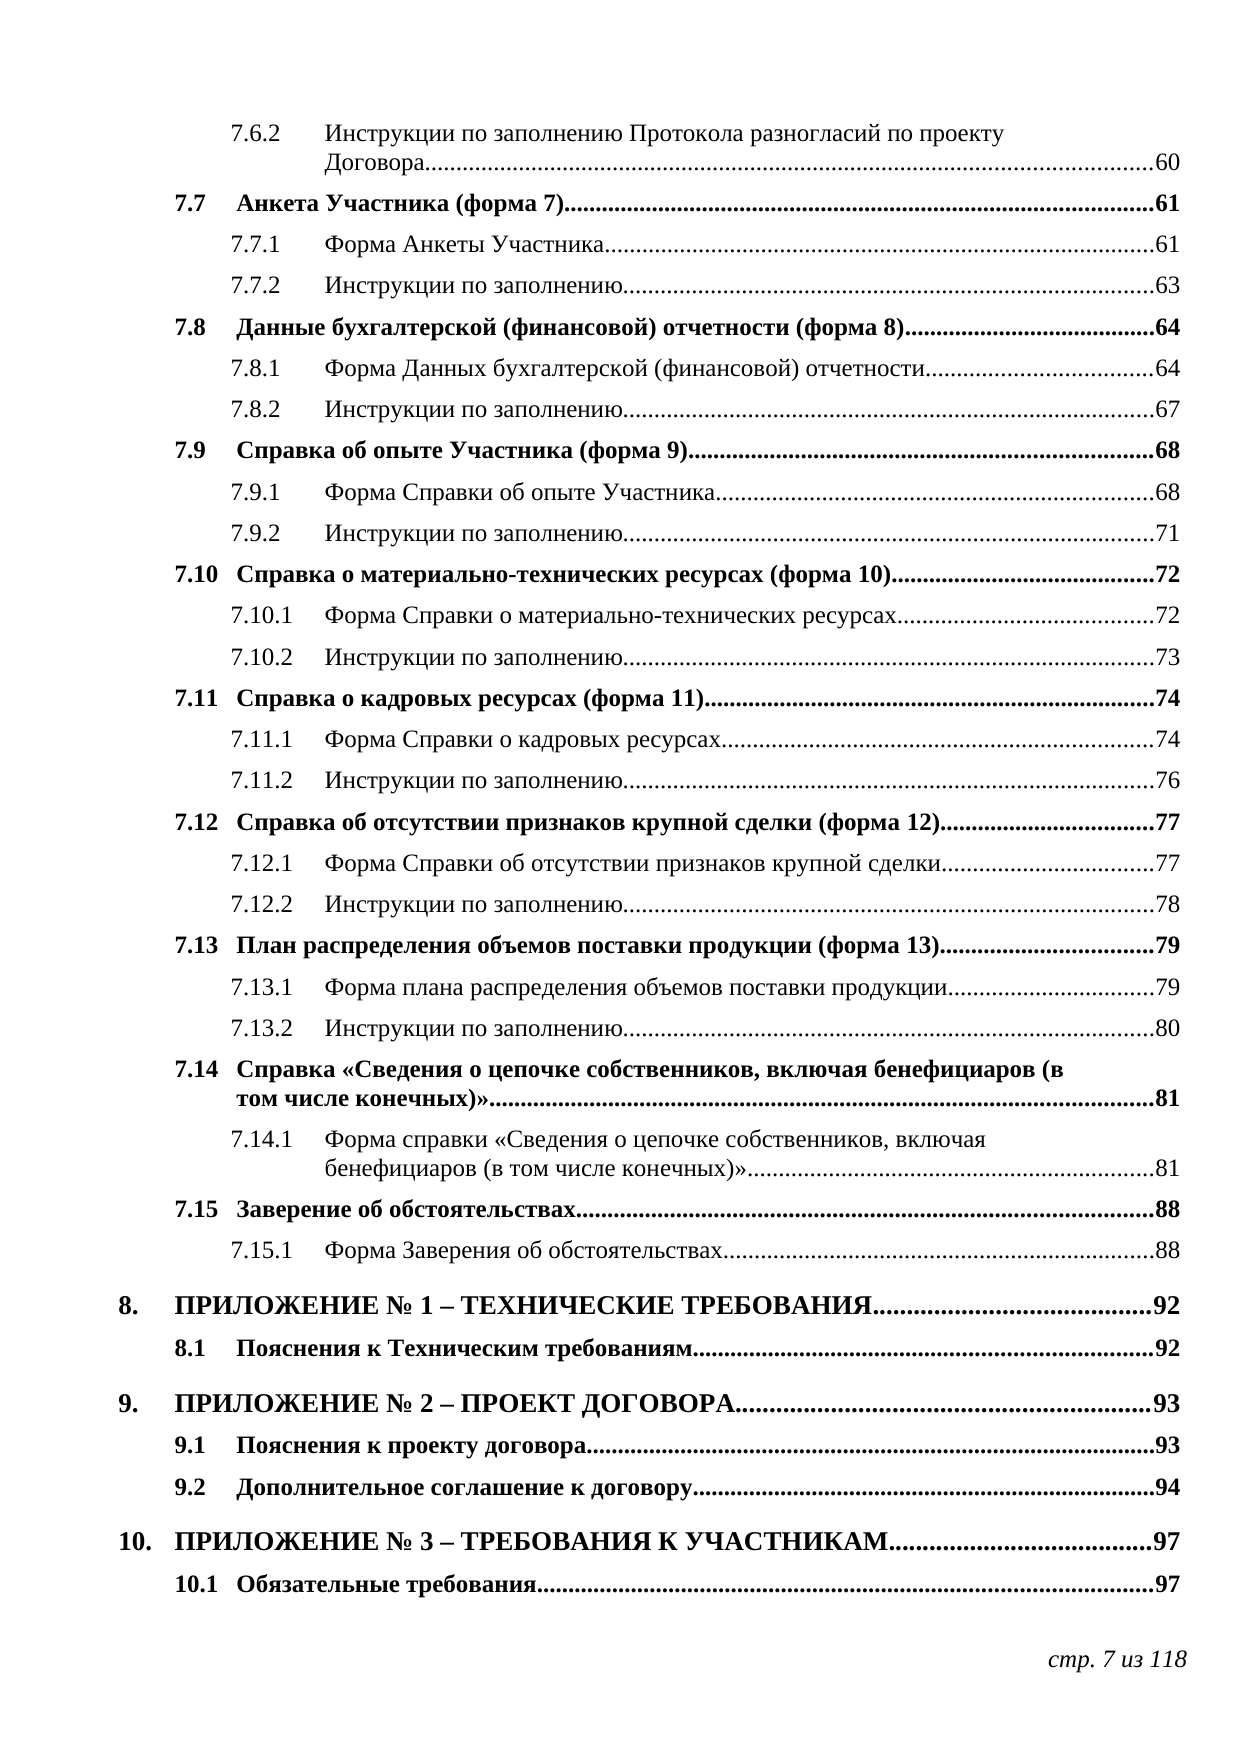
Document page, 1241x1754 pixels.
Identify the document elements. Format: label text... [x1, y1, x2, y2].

text 7.7.1 Форма Анкеты Участника 61 [230, 229, 1063, 258]
text 7.10.1 Форма Справки о материально-технических ресурсах 72 [230, 601, 1063, 629]
text 7.9.1 Форма Справки об опыте Участника 68 [230, 477, 1063, 506]
text 10. ПРИЛОЖЕНИЕ № 3 – ТРЕБОВАНИЯ К УЧАСТНИКАМ 97 [118, 1525, 1063, 1557]
text 7.7.2 Инструкции по заполнению 63 [230, 271, 1063, 299]
text 7.7 Анкета Участника (форма 7) 61 [174, 188, 1093, 217]
text 7.13.2 Инструкции по заполнению 80 [230, 1013, 1063, 1042]
text 7.11 Справка о кадровых ресурсах (форма 11) 74 [174, 683, 1093, 712]
text 7.11.1 Форма Справки о кадровых ресурсах 74 [230, 724, 1063, 753]
text 7.12.1 Форма Справки об отсутствии признаков крупной сделки 77 [230, 848, 1063, 877]
text 7.10.2 Инструкции по заполнению 73 [230, 642, 1063, 671]
text 8.1 Пояснения к Техническим требованиям 92 [174, 1333, 1093, 1362]
text 9.1 Пояснения к проекту договора 93 [174, 1430, 1093, 1459]
text 7.14 Справка «Сведения о цепочке собственников, включая бенефициаров (в том числе конечных)» 81 [174, 1054, 1093, 1112]
text 7.13.1 Форма плана распределения объемов поставки продукции 79 [230, 972, 1063, 1001]
text 7.15.1 Форма Заверения об обстоятельствах 88 [230, 1236, 1063, 1264]
text 7.6.2 Инструкции по заполнению Протокола разногласий по проекту Договора 60 [230, 118, 1063, 176]
text 7.11.2 Инструкции по заполнению 76 [230, 766, 1063, 794]
text 8. ПРИЛОЖЕНИЕ № 1 – ТЕХНИЧЕСКИЕ ТРЕБОВАНИЯ 92 [118, 1289, 1063, 1321]
text 10.1 Обязательные требования 97 [174, 1569, 1093, 1598]
text 7.14.1 Форма справки «Сведения о цепочке собственников, включая бенефициаров (в том числе конечных)» 81 [230, 1124, 1063, 1182]
text 7.9 Справка об опыте Участника (форма 9) 68 [174, 436, 1093, 464]
text 7.9.2 Инструкции по заполнению 71 [230, 518, 1063, 547]
text 9.2 Дополнительное соглашение к договору 94 [174, 1472, 1093, 1500]
text 7.15 Заверение об обстоятельствах 88 [174, 1194, 1093, 1223]
text 9. ПРИЛОЖЕНИЕ № 2 – ПРОЕКТ ДОГОВОРА 93 [118, 1387, 1063, 1418]
text 7.8.2 Инструкции по заполнению 67 [230, 394, 1063, 423]
text 7.13 План распределения объемов поставки продукции (форма 13) 79 [174, 931, 1093, 959]
text 7.8.1 Форма Данных бухгалтерской (финансовой) отчетности 64 [230, 353, 1063, 382]
text 7.8 Данные бухгалтерской (финансовой) отчетности (форма 8) 64 [174, 312, 1093, 341]
text 7.12 Справка об отсутствии признаков крупной сделки (форма 12) 77 [174, 807, 1093, 836]
text 7.10 Справка о материально-технических ресурсах (форма 10) 72 [174, 559, 1093, 588]
text 7.12.2 Инструкции по заполнению 78 [230, 889, 1063, 918]
